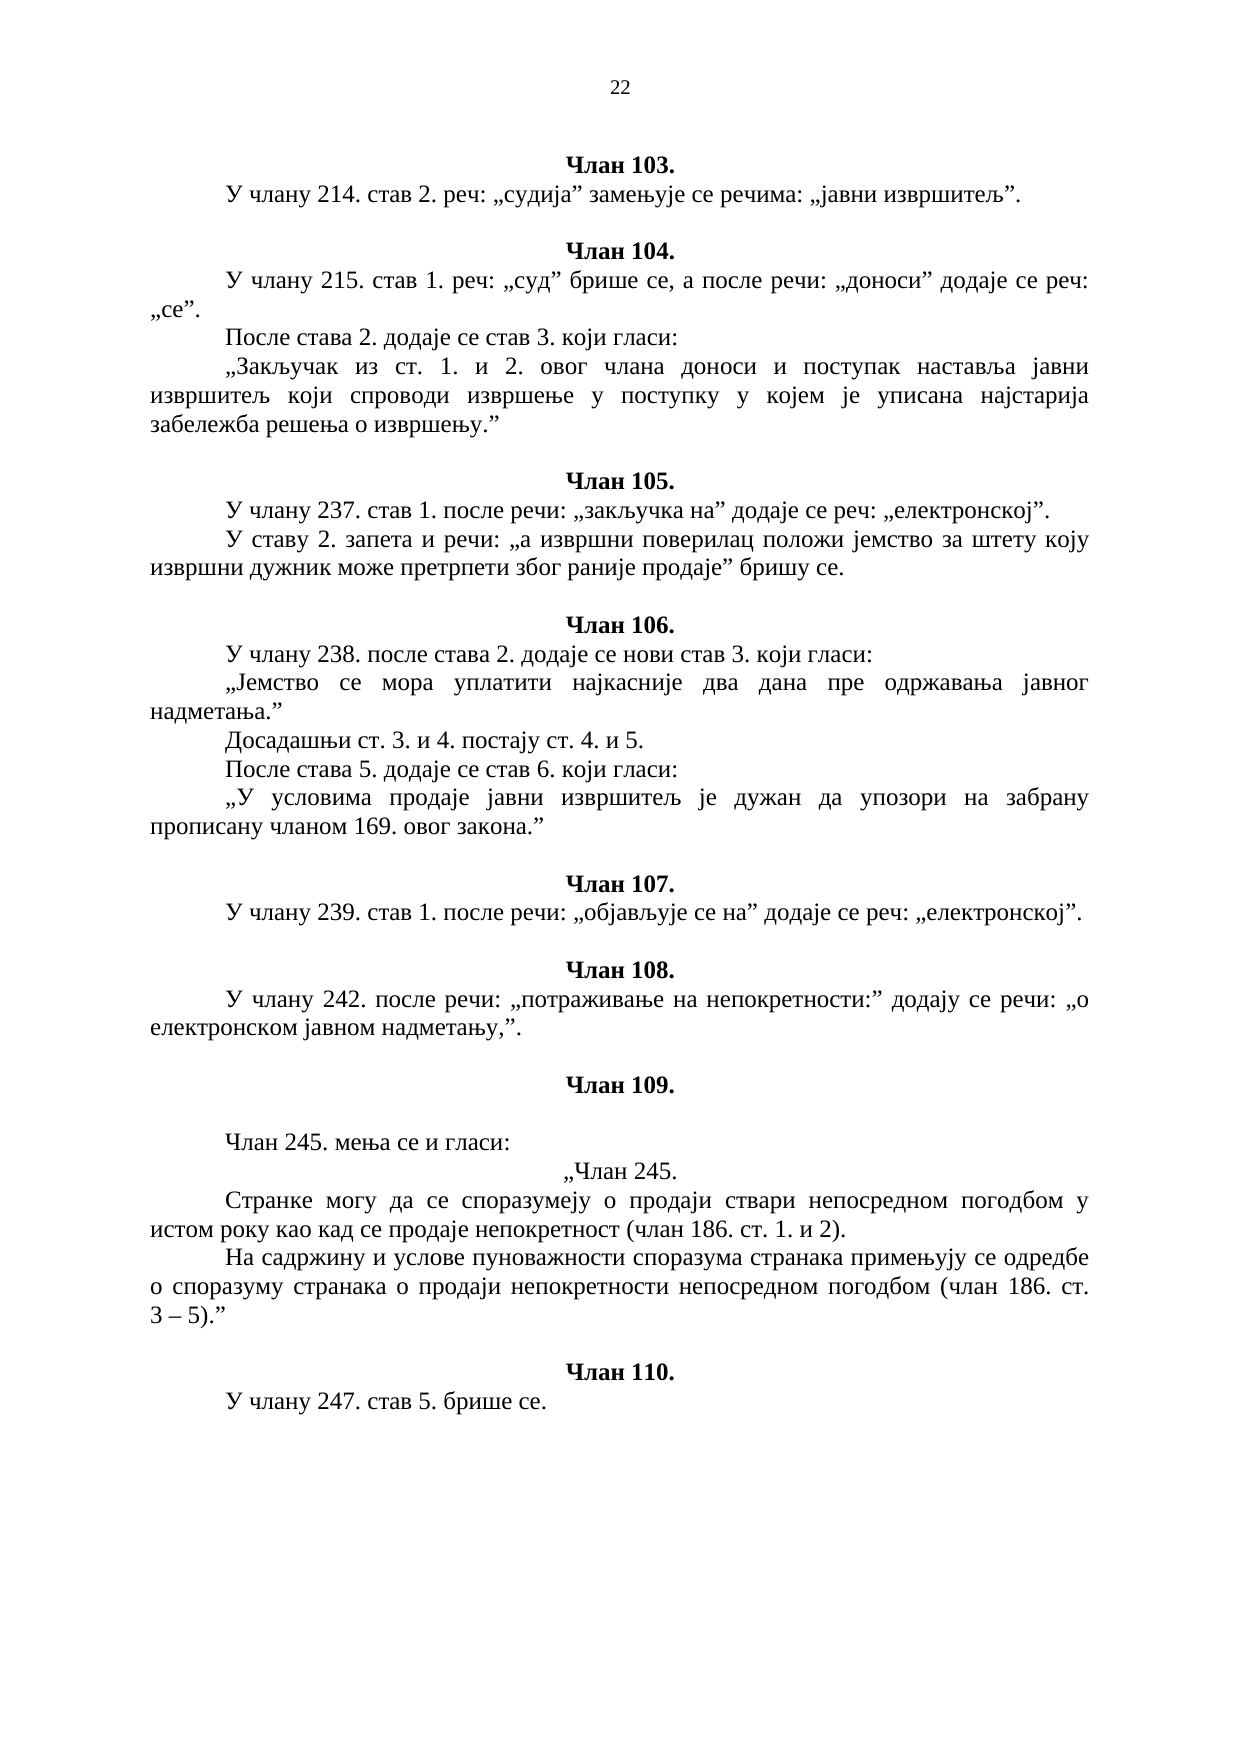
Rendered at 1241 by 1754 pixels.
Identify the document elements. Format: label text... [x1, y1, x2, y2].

text У члану 242. после речи: „потраживање на непокретности:” додају се речи: „о електронском јавном надметању,”. [150, 984, 1090, 1041]
text Досадашњи ст. 3. и 4. постају ст. 4. и 5. [150, 725, 1090, 754]
text У члану 237. став 1. после речи: „закључка на” додаје се реч: „електронској”. [150, 495, 1090, 524]
text У члану 239. став 1. после речи: „објављује се на” додаје се реч: „електронској”. [150, 897, 1090, 926]
text У ставу 2. запета и речи: „а извршни поверилац положи јемство за штету коју извршни дужник може претрпети због раније продаје” бришу се. [150, 524, 1090, 581]
text Члан 110. [150, 1357, 1090, 1386]
text Члан 107. [150, 869, 1090, 897]
text Члан 105. [150, 466, 1090, 495]
text Члан 104. [150, 236, 1090, 265]
text Члан 103. [150, 150, 1090, 179]
text Члан 106. [150, 610, 1090, 639]
text „У условима продаје јавни извршитељ је дужан да упозори на забрану прописану чланом 169. овог закона.” [150, 782, 1090, 840]
text У члану 214. став 2. реч: „судија” замењује се речима: „јавни извршитељ”. [150, 179, 1090, 207]
text У члану 215. став 1. реч: „суд” брише се, а после речи: „доноси” додаје се реч: „се”. [150, 265, 1090, 322]
text После става 2. додаје се став 3. који гласи: [150, 322, 1090, 351]
text На садржину и услове пуноважности споразума странака примењују се одредбе о споразуму странака о продаји непокретности непосредном погодбом (члан 186. ст. 3 – 5).” [150, 1242, 1090, 1329]
text Члан 108. [150, 955, 1090, 984]
text „Јемство се мора уплатити најкасније два дана пре одржавања јавног надметања.” [150, 667, 1090, 725]
text Члан 109. [150, 1070, 1090, 1099]
text „Члан 245. [225, 1156, 1015, 1185]
text У члану 238. после става 2. додаје се нови став 3. који гласи: [150, 639, 1090, 667]
text „Закључак из ст. 1. и 2. овог члана доноси и поступак наставља јавни извршитељ који спроводи извршење у поступку у којем је уписана најстарија забележба решења о извршењу.” [150, 351, 1090, 437]
text Члан 245. мења се и гласи: [150, 1127, 1090, 1156]
text После става 5. додаје се став 6. који гласи: [150, 754, 1090, 782]
text Странке могу да се споразумеју о продаји ствари непосредном погодбом у истом року као кад се продаје непокретност (члан 186. ст. 1. и 2). [150, 1185, 1090, 1242]
text У члану 247. став 5. брише се. [150, 1386, 1090, 1415]
